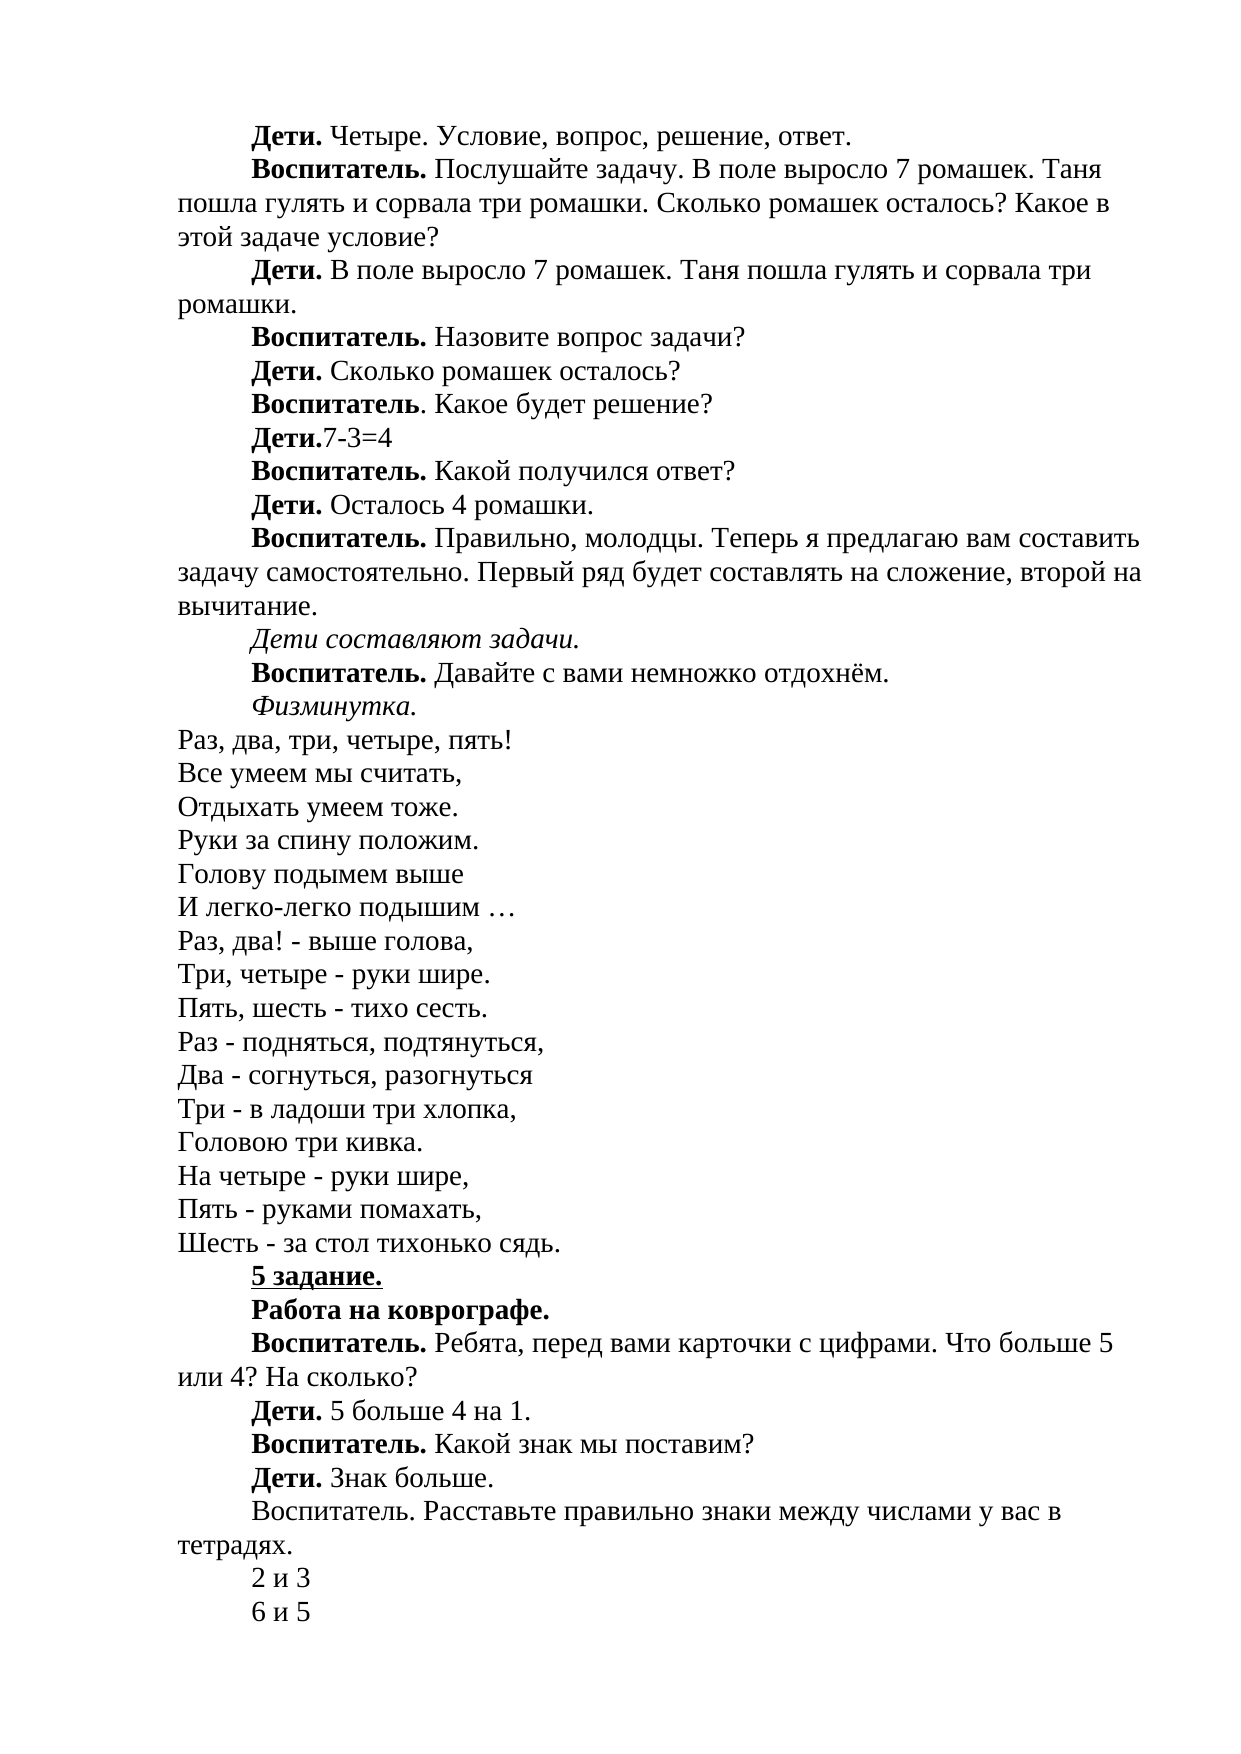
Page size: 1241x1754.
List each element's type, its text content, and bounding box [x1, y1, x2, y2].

text Воспитатель. Расставьте правильно знаки между числами у вас в тетрадях. [177, 1493, 1152, 1560]
text Воспитатель. Какой знак мы поставим? [177, 1426, 1152, 1460]
text Воспитатель. Послушайте задачу. В поле выросло 7 ромашек. Таня пошла гулять и сорвала три ромашки. Сколько ромашек осталось? Какое в этой задаче условие? [177, 152, 1152, 252]
text Дети. Четыре. Условие, вопрос, решение, ответ. [177, 118, 1152, 152]
text Дети составляют задачи. [177, 621, 1152, 655]
text 6 и 5 [177, 1594, 1152, 1627]
text Воспитатель. Какое будет решение? [177, 386, 1152, 420]
text Физминутка. [177, 688, 1152, 722]
text Дети.7-3=4 [177, 420, 1152, 453]
text Воспитатель. Какой получился ответ? [177, 453, 1152, 487]
text Воспитатель. Правильно, молодцы. Теперь я предлагаю вам составить задачу самостоятельно. Первый ряд будет составлять на сложение, второй на вычитание. [177, 521, 1152, 621]
text Дети. 5 больше 4 на 1. [177, 1393, 1152, 1426]
text Дети. Осталось 4 ромашки. [177, 487, 1152, 521]
text 2 и 3 [177, 1560, 1152, 1594]
text Дети. Знак больше. [177, 1460, 1152, 1493]
text Раз, два, три, четыре, пять! Все умеем мы считать, Отдыхать умеем тоже. Руки за спину положим. Голову подымем выше И легко-легко подышим … Раз, два! - выше голова, Три, четыре - руки шире. Пять, шесть - тихо сесть. Раз - подняться, подтянуться, Два - согнуться, разогнуться Три - в ладоши три хлопка, Головою три кивка. На четыре - руки шире, Пять - руками помахать, Шесть - за стол тихонько сядь. [177, 722, 1152, 1258]
text Воспитатель. Давайте с вами немножко отдохнём. [177, 655, 1152, 688]
text Дети. В поле выросло 7 ромашек. Таня пошла гулять и сорвала три ромашки. [177, 252, 1152, 319]
text Дети. Сколько ромашек осталось? [177, 353, 1152, 386]
text Воспитатель. Ребята, перед вами карточки с цифрами. Что больше 5 или 4? На сколько? [177, 1326, 1152, 1393]
text 5 задание. [177, 1258, 1152, 1292]
text Воспитатель. Назовите вопрос задачи? [177, 319, 1152, 353]
text Работа на коврографе. [177, 1292, 1152, 1326]
